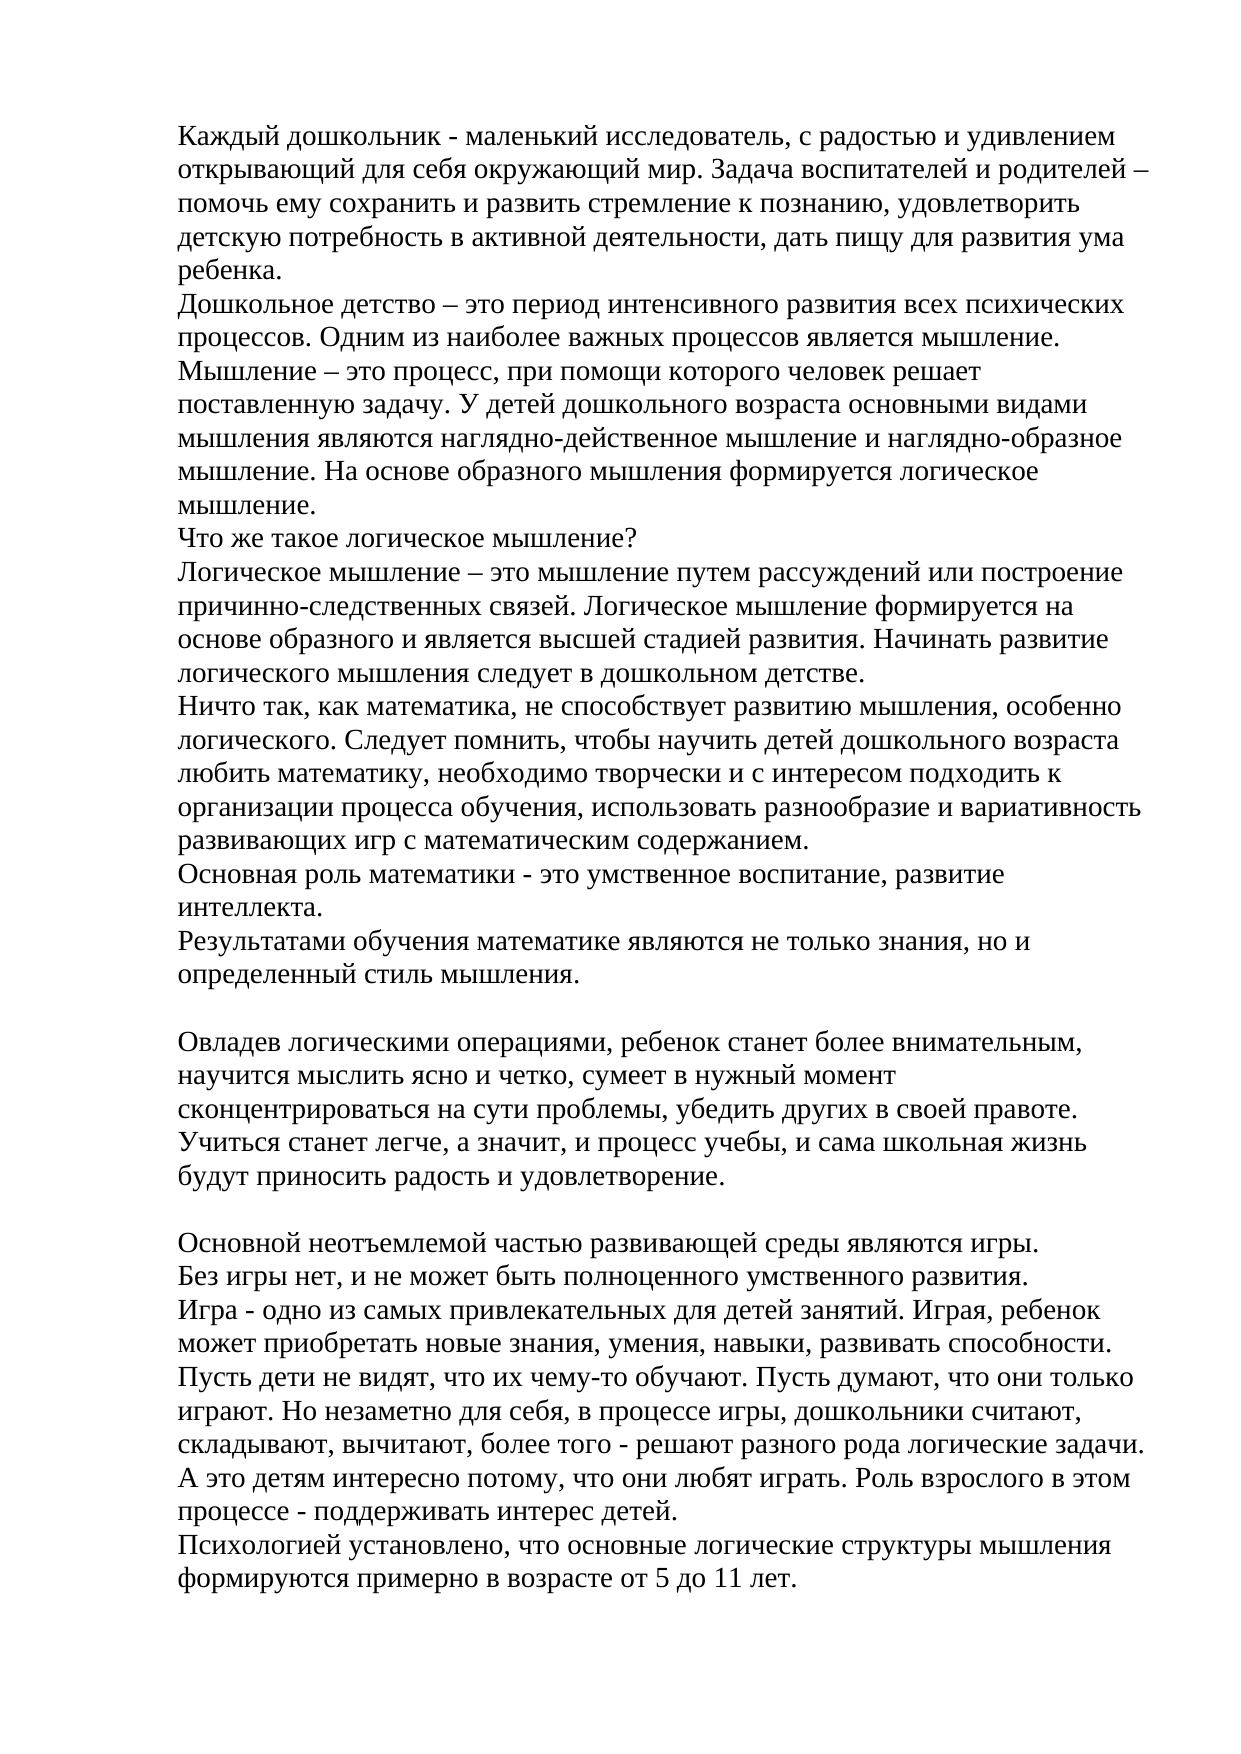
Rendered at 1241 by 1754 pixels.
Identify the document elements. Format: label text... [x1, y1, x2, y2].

text Овладев логическими операциями, ребенок станет более внимательным, научится мыслить ясно и четко, сумеет в нужный момент сконцентрироваться на сути проблемы, убедить других в своей правоте. Учиться станет легче, а значит, и процесс учебы, и сама школьная жизнь будут приносить радость и удовлетворение. Основной неотъемлемой частью развивающей среды являются игры. [177, 1024, 1152, 1258]
text Дошкольное детство – это период интенсивного развития всех психических процессов. Одним из наиболее важных процессов является мышление. Мышление – это процесс, при помощи которого человек решает поставленную задачу. У детей дошкольного возраста основными видами мышления являются наглядно-действенное мышление и наглядно-образное мышление. На основе образного мышления формируется логическое мышление. [177, 286, 1152, 521]
text Каждый дошкольник - маленький исследователь, с радостью и удивлением открывающий для себя окружающий мир. Задача воспитателей и родителей – помочь ему сохранить и развить стремление к познанию, удовлетворить детскую потребность в активной деятельности, дать пищу для развития ума ребенка. [177, 118, 1152, 286]
text Без игры нет, и не может быть полноценного умственного развития. [177, 1258, 1152, 1292]
text Логическое мышление – это мышление путем рассуждений или построение причинно-следственных связей. Логическое мышление формируется на основе образного и является высшей стадией развития. Начинать развитие логического мышления следует в дошкольном детстве. [177, 554, 1152, 688]
text Пусть дети не видят, что их чему-то обучают. Пусть думают, что они только играют. Но незаметно для себя, в процессе игры, дошкольники считают, складывают, вычитают, более того - решают разного рода логические задачи. А это детям интересно потому, что они любят играть. Роль взрослого в этом процессе - поддерживать интерес детей. [177, 1359, 1152, 1527]
text Ничто так, как математика, не способствует развитию мышления, особенно логического. Следует помнить, чтобы научить детей дошкольного возраста любить математику, необходимо творчески и с интересом подходить к организации процесса обучения, использовать разнообразие и вариативность развивающих игр с математическим содержанием. [177, 688, 1152, 856]
text Основная роль математики - это умственное воспитание, развитие интеллекта. [177, 856, 1152, 923]
text Психологией установлено, что основные логические структуры мышления формируются примерно в возрасте от 5 до 11 лет. [177, 1527, 1152, 1594]
text Что же такое логическое мышление? [177, 521, 1152, 554]
text Игра - одно из самых привлекательных для детей занятий. Играя, ребенок может приобретать новые знания, умения, навыки, развивать способности. [177, 1292, 1152, 1359]
text Результатами обучения математике являются не только знания, но и определенный стиль мышления. [177, 923, 1152, 990]
